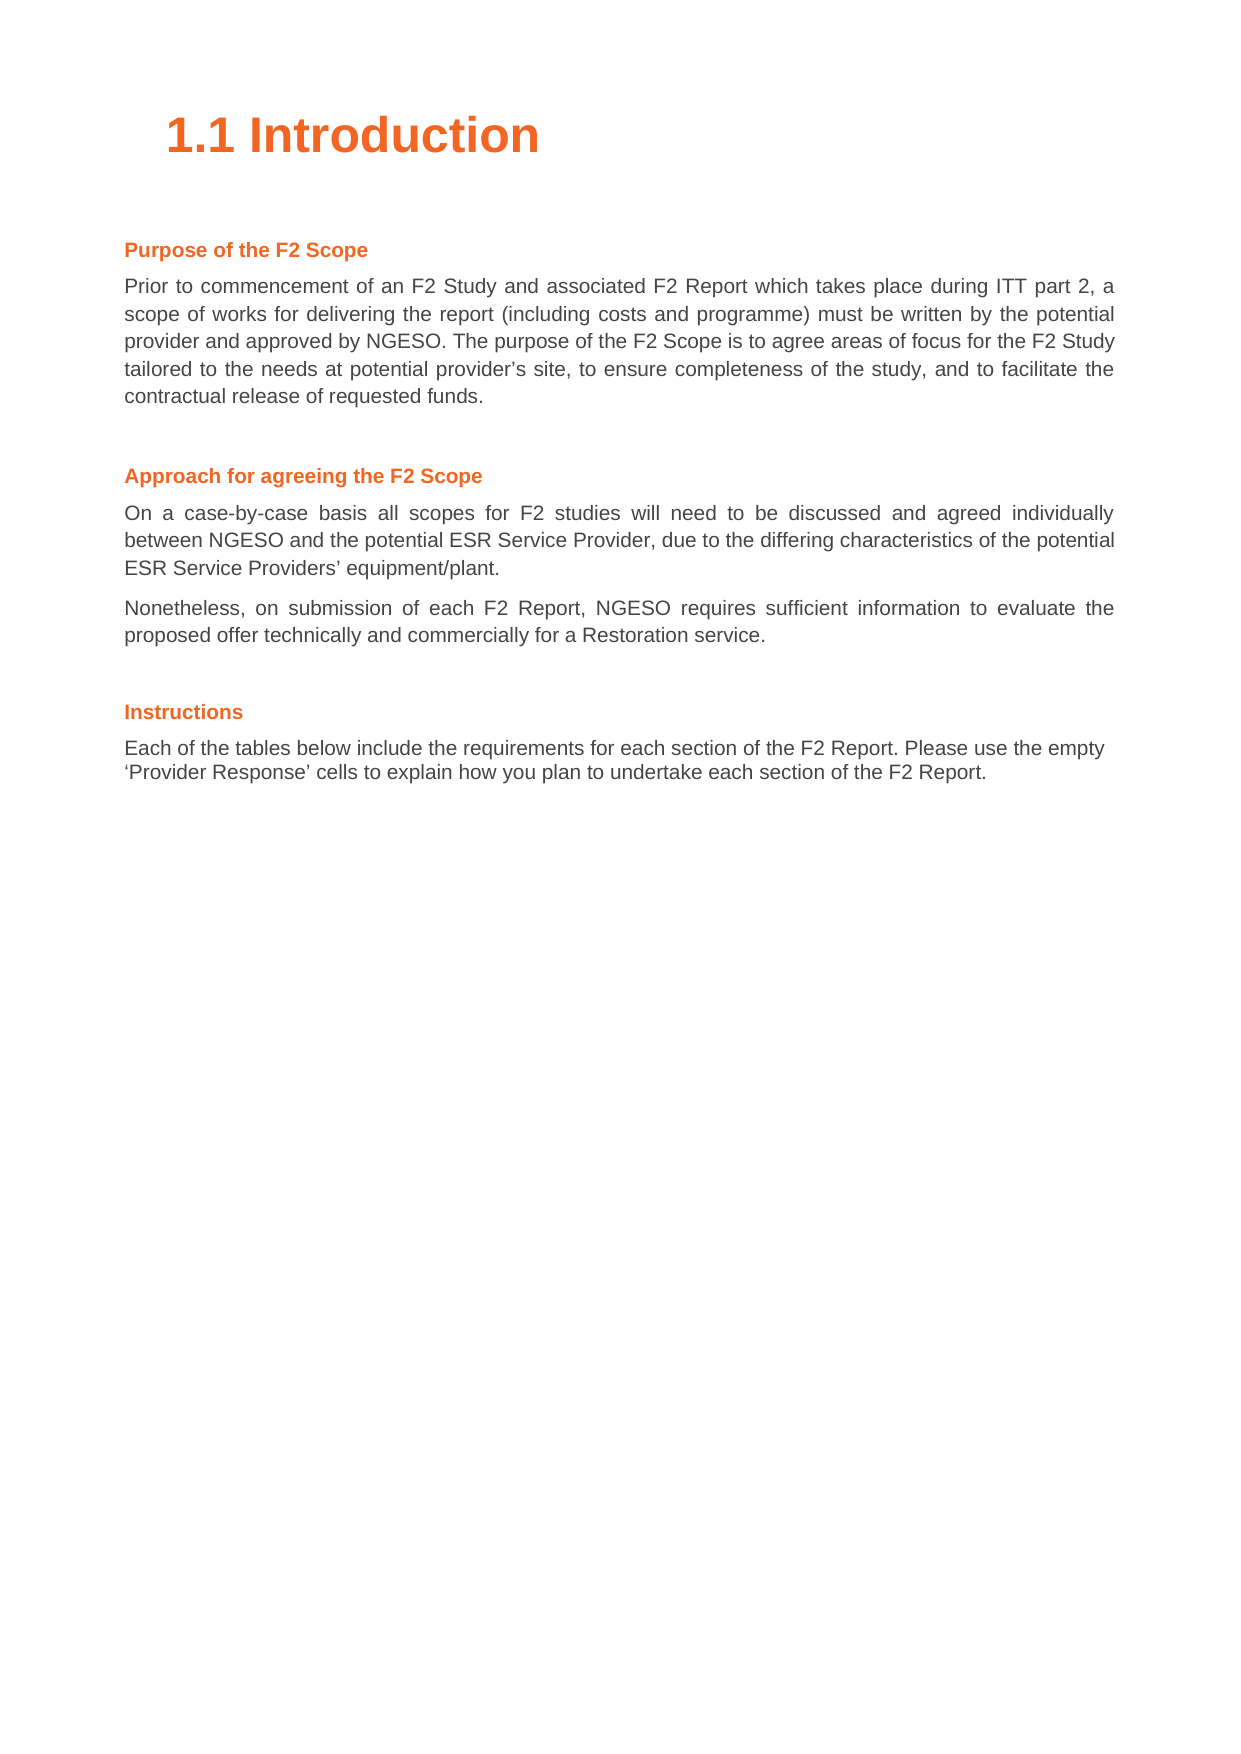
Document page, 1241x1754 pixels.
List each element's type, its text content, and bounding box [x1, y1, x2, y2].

text Nonetheless, on submission of each F2 Report, NGESO requires sufficient information to evaluate the proposed offer technically and commercially for a Restoration service. [124, 596, 1116, 647]
title Approach for agreeing the F2 Scope [124, 464, 1116, 488]
title Instructions [124, 699, 1116, 723]
text Prior to commencement of an F2 Study and associated F2 Report which takes place during ITT part 2, a scope of works for delivering the report (including costs and programme) must be written by the potential provider and approved by NGESO. The purpose of the F2 Scope is to agree areas of focus for the F2 Study tailored to the needs at potential provider’s site, to ensure completeness of the study, and to facilitate the contractual release of requested funds. [124, 274, 1116, 408]
title 1.1 Introduction [166, 105, 1075, 163]
title Purpose of the F2 Scope [124, 190, 1116, 262]
text Each of the tables below include the requirements for each section of the F2 Report. Please use the empty ‘Provider Response’ cells to explain how you plan to undertake each section of the F2 Report. [124, 736, 1116, 784]
text On a case-by-case basis all scopes for F2 studies will need to be discussed and agreed individually between NGESO and the potential ESR Service Provider, due to the differing characteristics of the potential ESR Service Providers’ equipment/plant. [124, 501, 1116, 579]
